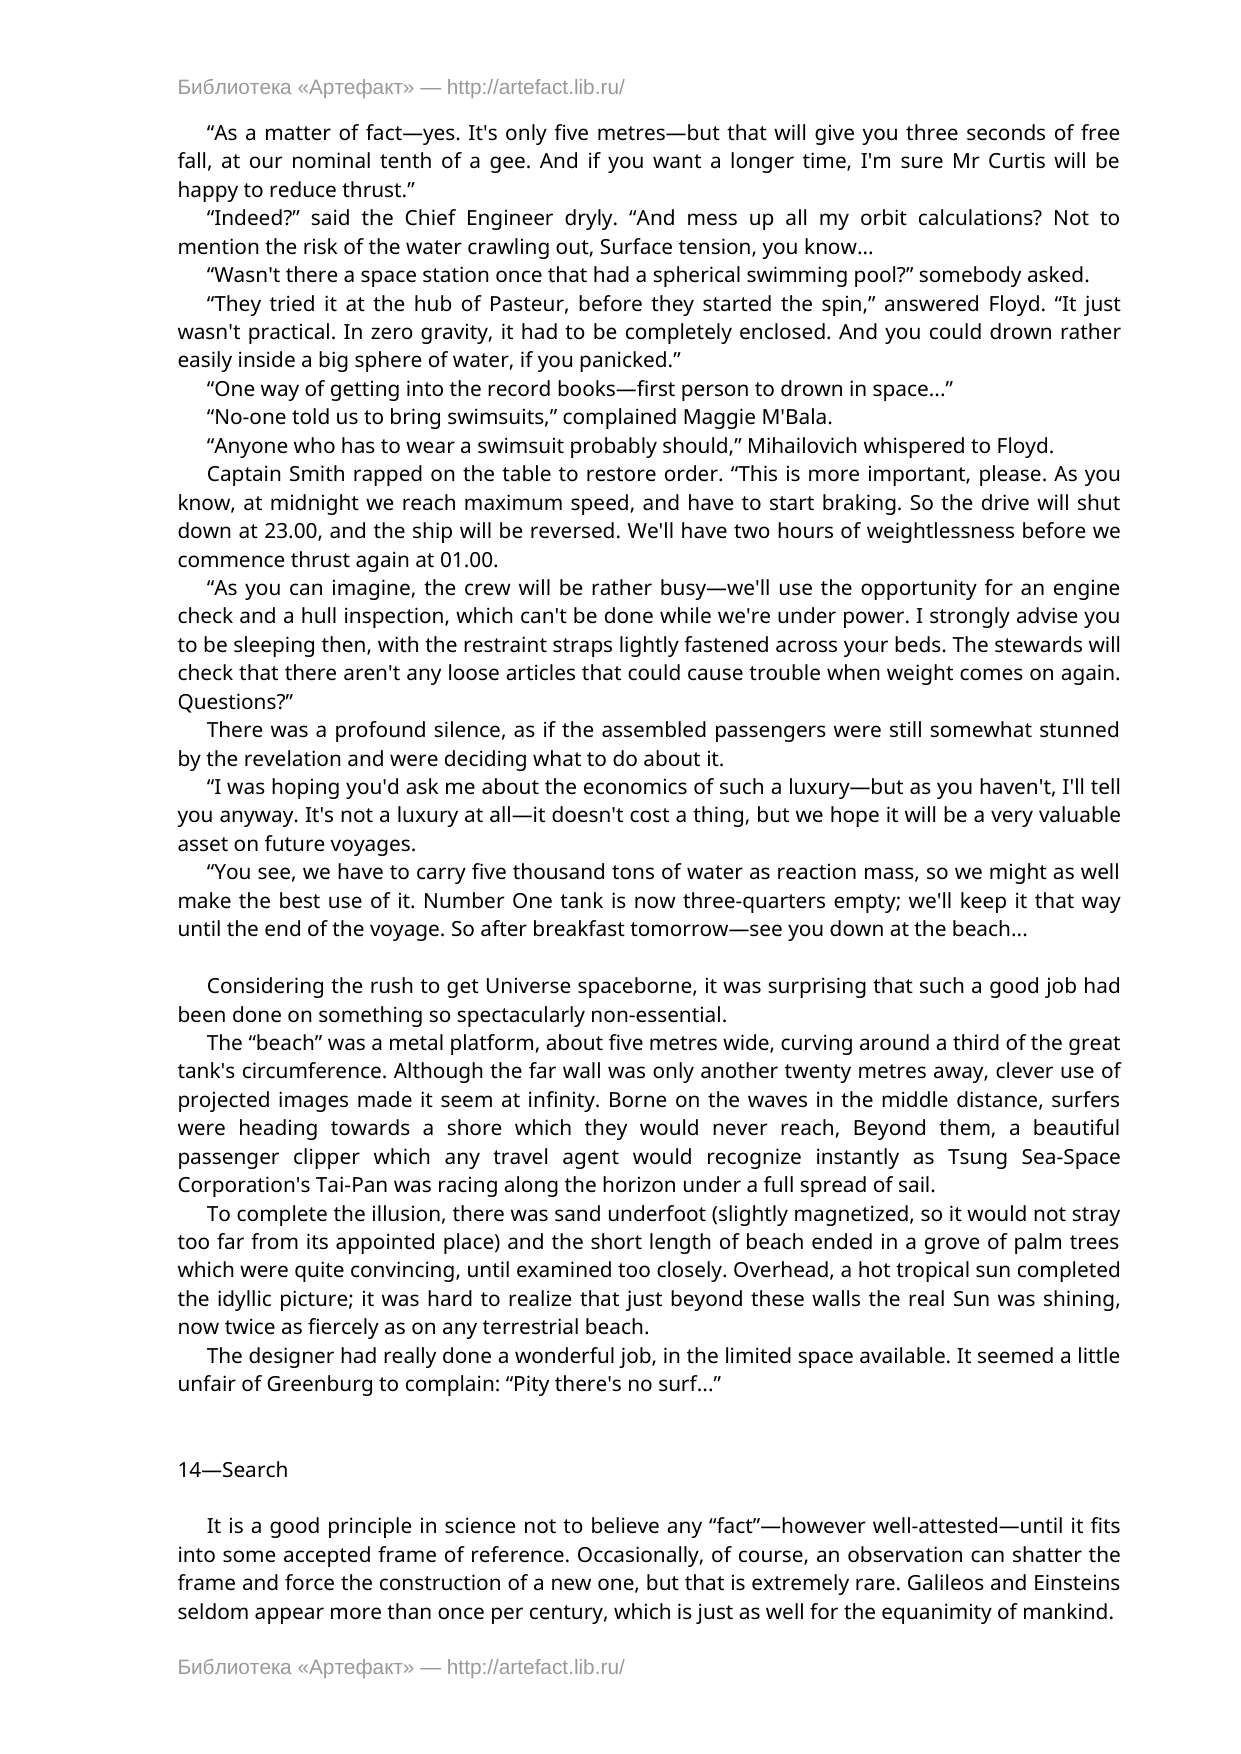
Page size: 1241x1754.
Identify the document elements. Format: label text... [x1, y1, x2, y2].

text 14—Search [177, 1455, 1122, 1483]
text To complete the illusion, there was sand underfoot (slightly magnetized, so it would not stray too far from its appointed place) and the short length of beach ended in a grove of palm trees which were quite convincing, until examined too closely. Overhead, a hot tropical sun completed the idyllic picture; it was hard to realize that just beyond these walls the real Sun was shining, now twice as fiercely as on any terrestrial beach. [177, 1199, 1122, 1341]
text “As a matter of fact—yes. It's only five metres—but that will give you three seconds of free fall, at our nominal tenth of a gee. And if you want a longer time, I'm sure Mr Curtis will be happy to reduce thrust.” [177, 118, 1122, 203]
text “Anyone who has to wear a swimsuit probably should,” Mihailovich whispered to Floyd. [177, 431, 1122, 459]
text It is a good principle in science not to believe any “fact”—however well-attested—until it fits into some accepted frame of reference. Occasionally, of course, an observation can shatter the frame and force the construction of a new one, but that is extremely rare. Galileos and Einsteins seldom appear more than once per century, which is just as well for the equanimity of mankind. [177, 1512, 1122, 1625]
text “Indeed?” said the Chief Engineer dryly. “And mess up all my orbit calculations? Not to mention the risk of the water crawling out, Surface tension, you know... [177, 203, 1122, 260]
text “No-one told us to bring swimsuits,” complained Maggie M'Bala. [177, 402, 1122, 431]
text Considering the rush to get Universe spaceborne, it was surprising that such a good job had been done on something so spectacularly non-essential. [177, 971, 1122, 1028]
text The “beach” was a metal platform, about five metres wide, curving around a third of the great tank's circumference. Although the far wall was only another twenty metres away, clever use of projected images made it seem at infinity. Borne on the waves in the middle distance, surfers were heading towards a shore which they would never reach, Beyond them, a beautiful passenger clipper which any travel agent would recognize instantly as Tsung Sea-Space Corporation's Tai-Pan was racing along the horizon under a full spread of sail. [177, 1028, 1122, 1199]
text “Wasn't there a space station once that had a spherical swimming pool?” somebody asked. [177, 260, 1122, 289]
text Captain Smith rapped on the table to restore order. “This is more important, please. As you know, at midnight we reach maximum speed, and have to start braking. So the drive will shut down at 23.00, and the ship will be reversed. We'll have two hours of weightlessness before we commence thrust again at 01.00. [177, 459, 1122, 573]
text “One way of getting into the record books—first person to drown in space...” [177, 374, 1122, 402]
text The designer had really done a wonderful job, in the limited space available. It seemed a little unfair of Greenburg to complain: “Pity there's no surf...” [177, 1341, 1122, 1398]
text “They tried it at the hub of Pasteur, before they started the spin,” answered Floyd. “It just wasn't practical. In zero gravity, it had to be completely enclosed. And you could drown rather easily inside a big sphere of water, if you panicked.” [177, 289, 1122, 374]
text “I was hoping you'd ask me about the economics of such a luxury—but as you haven't, I'll tell you anyway. It's not a luxury at all—it doesn't cost a thing, but we hope it will be a very valuable asset on future voyages. [177, 772, 1122, 857]
text “As you can imagine, the crew will be rather busy—we'll use the opportunity for an engine check and a hull inspection, which can't be done while we're under power. I strongly advise you to be sleeping then, with the restraint straps lightly fastened across your beds. The stewards will check that there aren't any loose articles that could cause trouble when weight comes on again. Questions?” [177, 573, 1122, 715]
text There was a profound silence, as if the assembled passengers were still somewhat stunned by the revelation and were deciding what to do about it. [177, 715, 1122, 772]
text “You see, we have to carry five thousand tons of water as reaction mass, so we might as well make the best use of it. Number One tank is now three-quarters empty; we'll keep it that way until the end of the voyage. So after breakfast tomorrow—see you down at the beach... [177, 857, 1122, 943]
